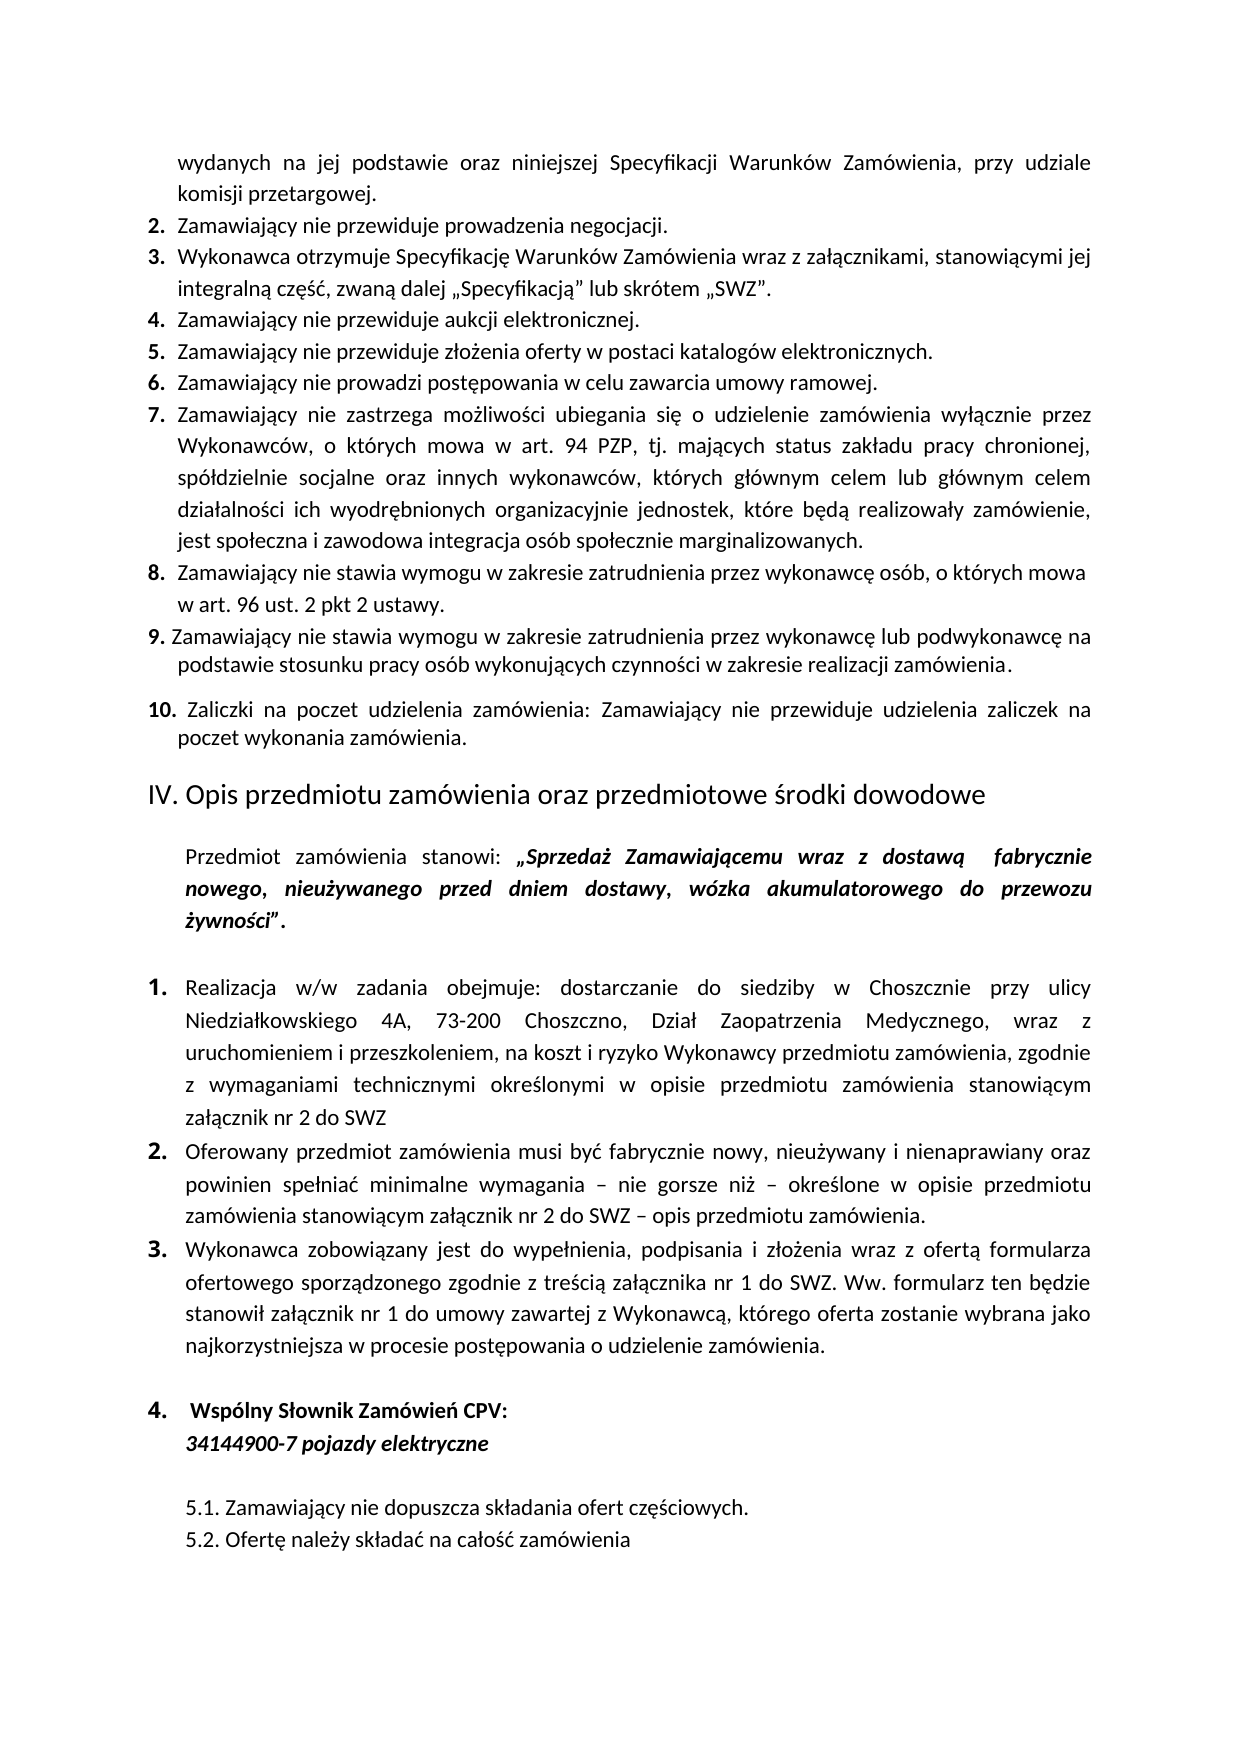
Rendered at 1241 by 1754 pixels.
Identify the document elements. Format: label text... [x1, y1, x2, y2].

text 9. Zamawiający nie stawia wymogu w zakresie zatrudnienia przez wykonawcę lub podwykonawcę na podstawie stosunku pracy osób wykonujących czynności w zakresie realizacji zamówienia. [148, 622, 1093, 678]
list Zamawiający nie zastrzega możliwości ubiegania się o udzielenie zamówienia wyłącznie przez Wykonawców, o których mowa w art. 94 PZP, tj. mających status zakładu pracy chronionej, spółdzielnie socjalne oraz innych wykonawców, których głównym celem lub głównym celem działalności ich wyodrębnionych organizacyjnie jednostek, które będą realizowały zamówienie, jest społeczna i zawodowa integracja osób społecznie marginalizowanych. [148, 400, 1093, 554]
list Zamawiający nie przewiduje prowadzenia negocjacji. [148, 211, 1093, 239]
list Zamawiający nie przewiduje złożenia oferty w postaci katalogów elektronicznych. [148, 337, 1093, 365]
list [148, 148, 1093, 207]
list 5.1. Zamawiający nie dopuszcza składania ofert częściowych. [185, 1493, 1093, 1522]
text 10. Zaliczki na poczet udzielenia zamówienia: Zamawiający nie przewiduje udzielenia zaliczek na poczet wykonania zamówienia. [148, 695, 1093, 751]
list Wykonawca otrzymuje Specyfikację Warunków Zamówienia wraz z załącznikami, stanowiącymi jej integralną część, zwaną dalej „Specyfikacją” lub skrótem „SWZ”. [148, 242, 1093, 302]
list Wykonawca zobowiązany jest do wypełnienia, podpisania i złożenia wraz z ofertą formularza ofertowego sporządzonego zgodnie z treścią załącznika nr 1 do SWZ. Ww. formularz ten będzie stanowił załącznik nr 1 do umowy zawartej z Wykonawcą, którego oferta zostanie wybrana jako najkorzystniejsza w procesie postępowania o udzielenie zamówienia. [148, 1233, 1093, 1359]
list Wspólny Słownik Zamówień CPV: [148, 1394, 1093, 1425]
list Zamawiający nie prowadzi postępowania w celu zawarcia umowy ramowej. [148, 368, 1093, 397]
list Zamawiający nie przewiduje aukcji elektronicznej. [148, 305, 1093, 333]
list Oferowany przedmiot zamówienia musi być fabrycznie nowy, nieużywany i nienaprawiany oraz powinien spełniać minimalne wymagania – nie gorsze niż – określone w opisie przedmiotu zamówienia stanowiącym załącznik nr 2 do SWZ – opis przedmiotu zamówienia. [148, 1135, 1093, 1229]
list Realizacja w/w zadania obejmuje: dostarczanie do siedziby w Choszcznie przy ulicy Niedziałkowskiego 4A, 73-200 Choszczno, Dział Zaopatrzenia Medycznego, wraz z uruchomieniem i przeszkoleniem, na koszt i ryzyko Wykonawcy przedmiotu zamówienia, zgodnie z wymaganiami technicznymi określonymi w opisie przedmiotu zamówienia stanowiącym załącznik nr 2 do SWZ [148, 971, 1093, 1131]
list Przedmiot zamówienia stanowi: „Sprzedaż Zamawiającemu wraz z dostawą fabrycznie nowego, nieużywanego przed dniem dostawy, wózka akumulatorowego do przewozu żywności”. [185, 842, 1093, 934]
list 34144900-7 pojazdy elektryczne [185, 1429, 1093, 1457]
subtitle IV. Opis przedmiotu zamówienia oraz przedmiotowe środki dowodowe [148, 776, 1093, 812]
list 5.2. Ofertę należy składać na całość zamówienia [185, 1525, 1093, 1553]
list Zamawiający nie stawia wymogu w zakresie zatrudnienia przez wykonawcę osób, o których mowa w art. 96 ust. 2 pkt 2 ustawy. [148, 558, 1093, 618]
